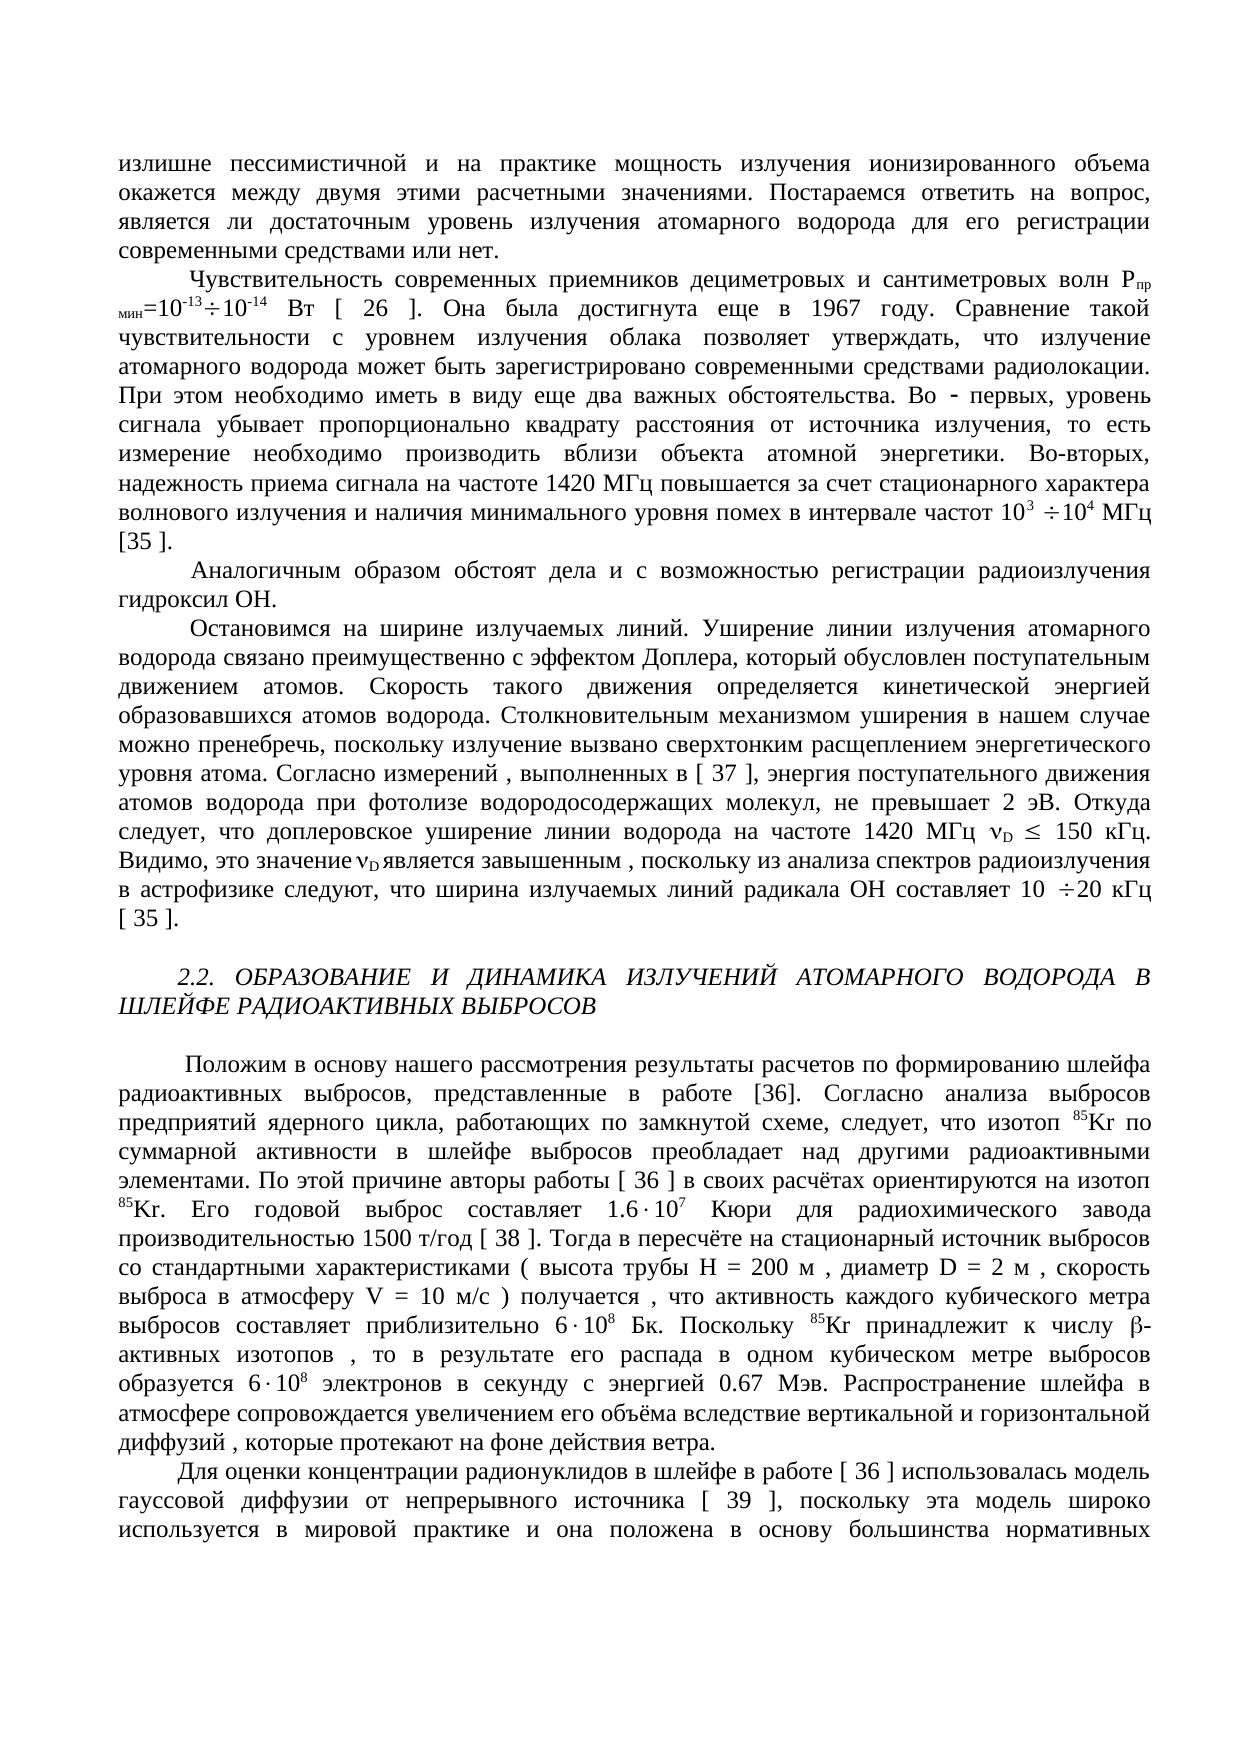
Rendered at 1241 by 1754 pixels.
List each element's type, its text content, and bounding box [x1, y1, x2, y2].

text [118, 148, 1152, 264]
text Остановимся на ширине излучаемых линий. Уширение линии излучения атомарного водорода связано преимущественно с эффектом Доплера, который обусловлен поступательным движением атомов. Скорость такого движения определяется кинетической энергией образовавшихся атомов водорода. Столкновительным механизмом уширения в нашем случае можно пренебречь, поскольку излучение вызвано сверхтонким расщеплением энергетического уровня атома. Согласно измерений , выполненных в [ 37 ], энергия поступательного движения атомов водорода при фотолизе водородосодержащих молекул, не превышает 2 эВ. Откуда следует, что доплеровское уширение линии водорода на частоте 1420 МГц D 150 кГц. Видимо, это значение D является завышенным , поскольку из анализа спектров радиоизлучения в астрофизике следуют, что ширина излучаемых линий радикала ОН составляет 10 20 кГц [ 35 ]. [118, 613, 1152, 932]
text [118, 1456, 1152, 1543]
text 2.2. ОБРАЗОВАНИЕ И ДИНАМИКА ИЗЛУЧЕНИЙ АТОМАРНОГО ВОДОРОДА В ШЛЕЙФЕ РАДИОАКТИВНЫХ ВЫБРОСОВ [118, 961, 1152, 1019]
text Положим в основу нашего рассмотрения результаты расчетов по формированию шлейфа радиоактивных выбросов, представленные в работе [36]. Согласно анализа выбросов предприятий ядерного цикла, работающих по замкнутой схеме, следует, что изотоп 85Kr по суммарной активности в шлейфе выбросов преобладает над другими радиоактивными элементами. По этой причине авторы работы [ 36 ] в своих расчётах ориентируются на изотоп 85Kr. Его годовой выброс составляет 1.6107 Кюри для радиохимического завода производительностью 1500 т/год [ 38 ]. Тогда в пересчёте на стационарный источник выбросов со стандартными характеристиками ( высота трубы Н = 200 м , диаметр D = 2 м , скорость выброса в атмосферу V = 10 м/с ) получается , что активность каждого кубического метра выбросов составляет приблизительно 6108 Бк. Поскольку 85Кr принадлежит к числу -активных изотопов , то в результате его распада в одном кубическом метре выбросов образуется 6108 электронов в секунду с энергией 0.67 Мэв. Распространение шлейфа в атмосфере сопровождается увеличением его объёма вследствие вертикальной и горизонтальной диффузий , которые протекают на фоне действия ветра. [118, 1049, 1152, 1456]
text Аналогичным образом обстоят дела и с возможностью регистрации радиоизлучения гидроксил ОН. [118, 554, 1152, 613]
text Чувствительность современных приемников дециметровых и сантиметровых волн Рпр мин=10-1310-14 Вт [ 26 ]. Она была достигнута еще в 1967 году. Сравнение такой чувствительности с уровнем излучения облака позволяет утверждать, что излучение атомарного водорода может быть зарегистрировано современными средствами радиолокации. При этом необходимо иметь в виду еще два важных обстоятельства. Во первых, уровень сигнала убывает пропорционально квадрату расстояния от источника излучения, то есть измерение необходимо производить вблизи объекта атомной энергетики. Во-вторых, надежность приема сигнала на частоте 1420 МГц повышается за счет стационарного характера волнового излучения и наличия минимального уровня помех в интервале частот 103 104 МГц [35 ]. [118, 264, 1152, 554]
